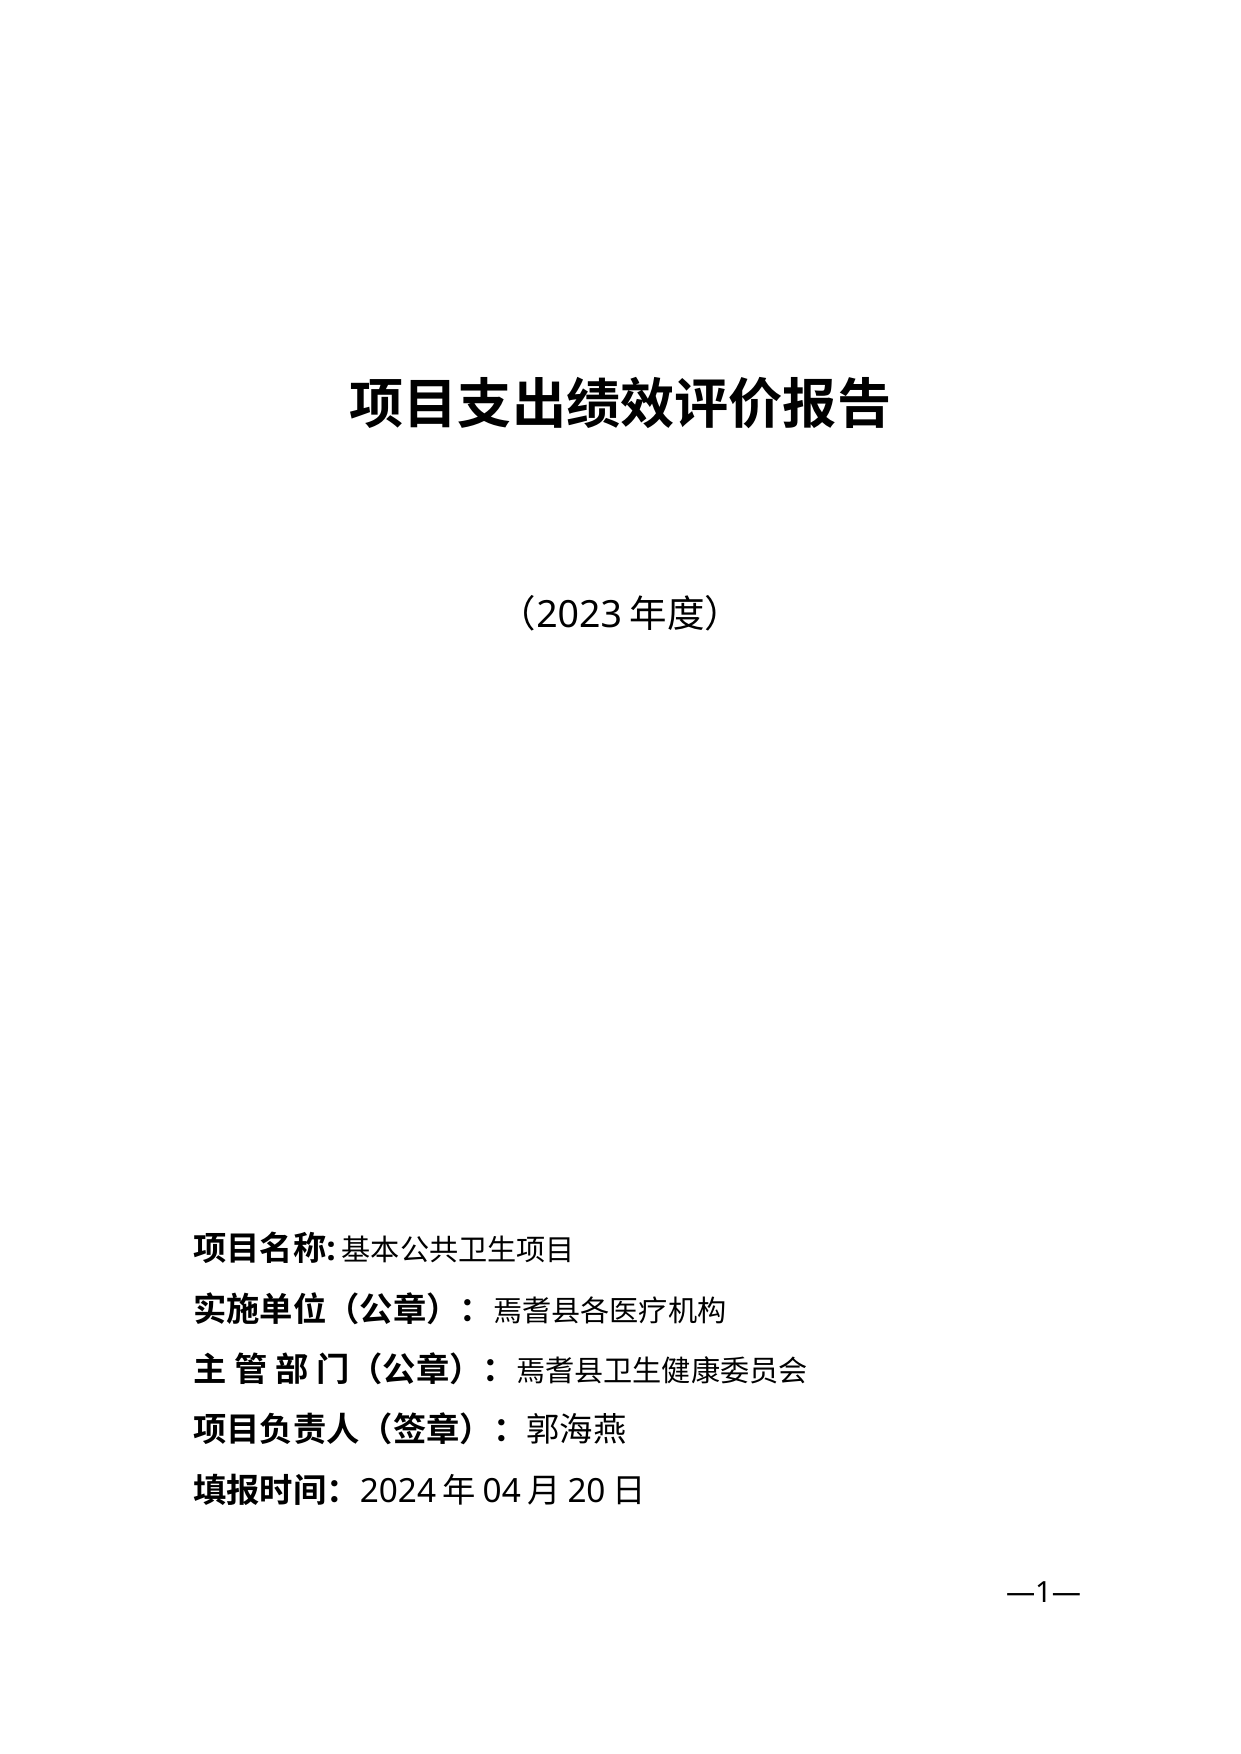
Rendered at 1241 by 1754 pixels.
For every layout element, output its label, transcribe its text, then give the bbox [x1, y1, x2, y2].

text 项目名称: 基本公共卫生项目 [159, 1216, 1081, 1277]
text 项目支出绩效评价报告 [159, 340, 1081, 461]
text 项目负责人（签章）：郭海燕 [159, 1397, 1081, 1457]
text 填报时间：2024年04月20日 [159, 1457, 1081, 1518]
text （2023年度） [159, 581, 1081, 642]
text 主 管 部 门（公章）：焉耆县卫生健康委员会 [159, 1337, 1081, 1397]
text 实施单位（公章）：焉耆县各医疗机构 [159, 1277, 1081, 1337]
